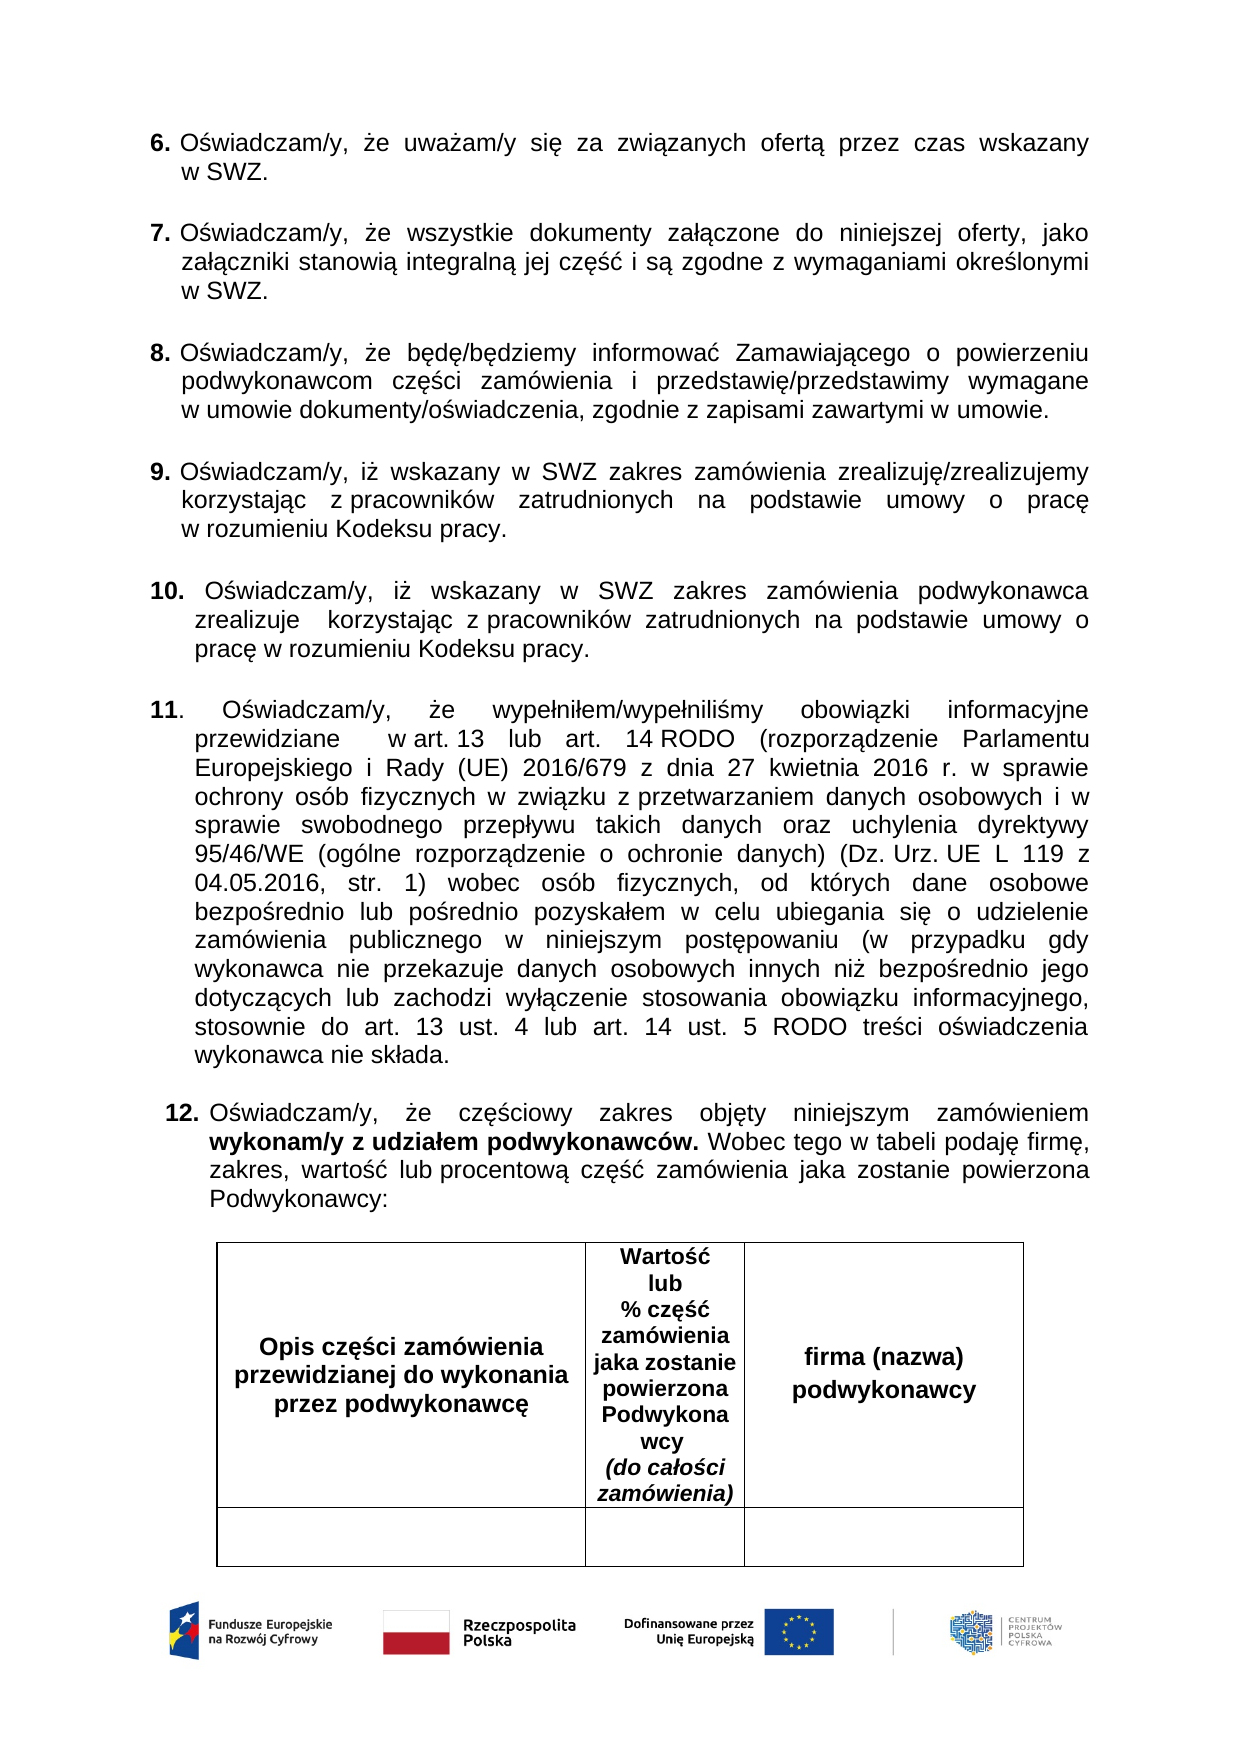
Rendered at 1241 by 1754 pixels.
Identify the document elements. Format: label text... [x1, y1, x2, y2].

table_cell [218, 1508, 585, 1566]
table_header Wartość lub % część zamówienia jaka zostanie powierzona Podwykonawcy (do całości zamówienia) [586, 1243, 744, 1507]
list Oświadczam/y, że częściowy zakres objęty niniejszym zamówieniem wykonam/y z udziałem podwykonawców. Wobec tego w tabeli podaję firmę, zakres, wartość lub procentową część zamówienia jaka zostanie powierzona Podwykonawcy: [165, 1098, 1090, 1213]
table_header Opis części zamówienia przewidzianej do wykonania przez podwykonawcę [218, 1243, 585, 1507]
list Oświadczam/y, że wszystkie dokumenty załączone do niniejszej oferty, jako załączniki stanowią integralną jej część i są zgodne z wymaganiami określonymi w SWZ. [150, 218, 1090, 304]
picture [150, 1581, 1091, 1679]
table_header firma (nazwa) podwykonawcy [745, 1243, 1023, 1507]
list Oświadczam/y, że będę/będziemy informować Zamawiającego o powierzeniu podwykonawcom części zamówienia i przedstawię/przedstawimy wymagane w umowie dokumenty/oświadczenia, zgodnie z zapisami zawartymi w umowie. [150, 337, 1090, 424]
table_cell [586, 1508, 744, 1566]
table_cell [745, 1508, 1023, 1566]
text 11. Oświadczam/y, że wypełniłem/wypełniliśmy obowiązki informacyjne przewidziane w art. 13 lub art. 14 RODO (rozporządzenie Parlamentu Europejskiego i Rady (UE) 2016/679 z dnia 27 kwietnia 2016 r. w sprawie ochrony osób fizycznych w związku z przetwarzaniem danych osobowych i w sprawie swobodnego przepływu takich danych oraz uchylenia dyrektywy 95/46/WE (ogólne rozporządzenie o ochronie danych) (Dz. Urz. UE L 119 z 04.05.2016, str. 1) wobec osób fizycznych, od których dane osobowe bezpośrednio lub pośrednio pozyskałem w celu ubiegania się o udzielenie zamówienia publicznego w niniejszym postępowaniu (w przypadku gdy wykonawca nie przekazuje danych osobowych innych niż bezpośrednio jego dotyczących lub zachodzi wyłączenie stosowania obowiązku informacyjnego, stosownie do art. 13 ust. 4 lub art. 14 ust. 5 RODO treści oświadczenia wykonawca nie składa. [150, 695, 1090, 1069]
list Oświadczam/y, iż wskazany w SWZ zakres zamówienia zrealizuję/zrealizujemy korzystając z pracowników zatrudnionych na podstawie umowy o pracę w rozumieniu Kodeksu pracy. [150, 457, 1090, 543]
list Oświadczam/y, że uważam/y się za związanych ofertą przez czas wskazany w SWZ. [150, 128, 1090, 185]
text 10. Oświadczam/y, iż wskazany w SWZ zakres zamówienia podwykonawca zrealizuje korzystając z pracowników zatrudnionych na podstawie umowy o pracę w rozumieniu Kodeksu pracy. [150, 576, 1090, 662]
